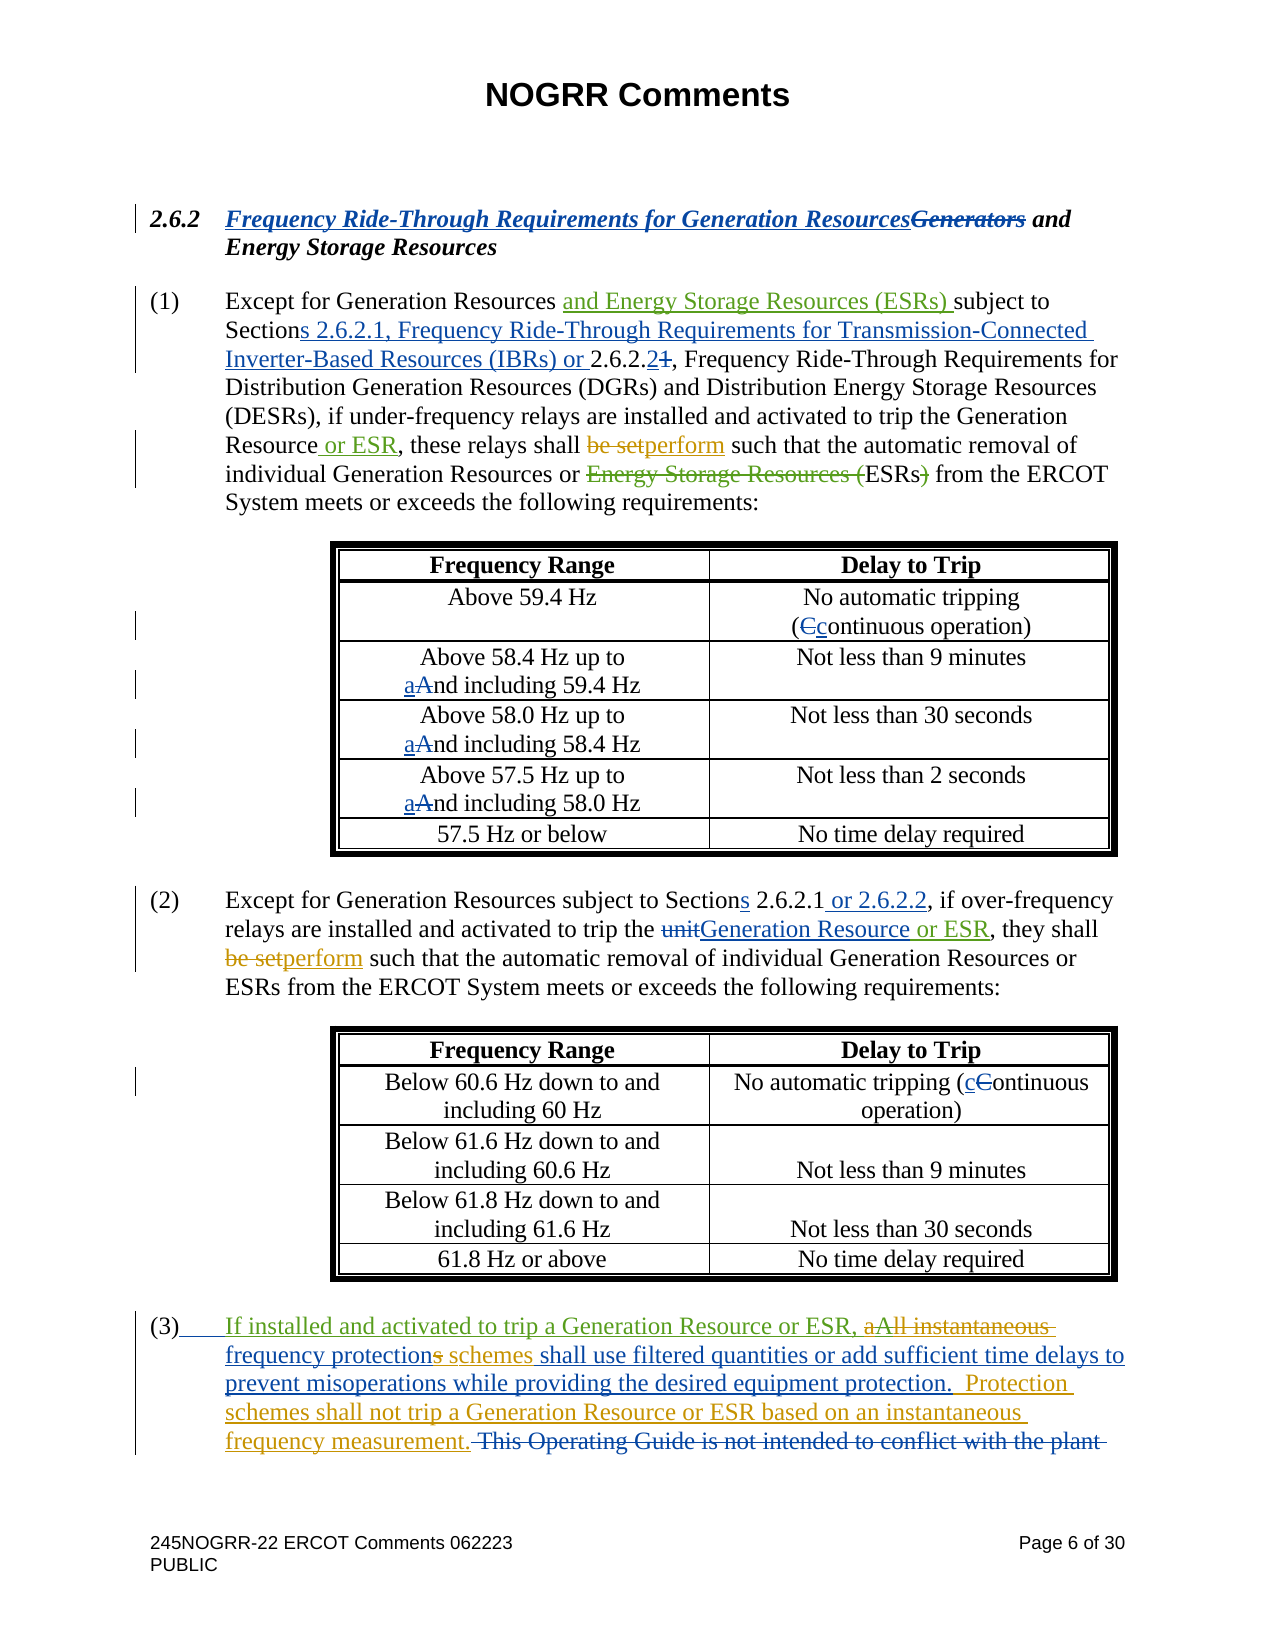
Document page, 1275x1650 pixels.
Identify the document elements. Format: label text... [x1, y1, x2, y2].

text 2.6.2 and Energy Storage Resources [150, 204, 1125, 261]
table_cell Below 61.6 Hz down to and including 60.6 Hz [340, 1126, 709, 1183]
table_cell Below 61.8 Hz down to and including 61.6 Hz [340, 1185, 709, 1242]
table_header [340, 551, 709, 579]
text (1) Except for Generation Resources subject to Section2.6.2., Frequency Ride-Through Requirements for Distribution Generation Resources (DGRs) and Distribution Energy Storage Resources (DESRs), if under-frequency relays are installed and activated to trip the Generation Resource, these relays shall such that the automatic removal of individual Generation Resources or ESRs from the ERCOT System meets or exceeds the following requirements: [150, 286, 1125, 516]
table_cell No automatic tripping (ontinuous operation) [710, 1067, 1108, 1124]
table_cell Below 60.6 Hz down to and including 60 Hz [340, 1067, 709, 1124]
text (3) [150, 1311, 1125, 1455]
table_cell 61.8 Hz or above [340, 1244, 709, 1273]
table_cell No time delay required [710, 1244, 1108, 1273]
table_cell No automatic tripping (ontinuous operation) [710, 583, 1108, 640]
table_cell 57.5 Hz or below [340, 819, 709, 847]
table_header [340, 1035, 709, 1064]
table_cell No time delay required [710, 819, 1108, 847]
table_cell Above 59.4 Hz [340, 583, 709, 640]
table_cell Not less than 30 seconds [710, 701, 1108, 758]
text (2) Except for Generation Resources subject to Section 2.6.2.1, if over-frequency relays are installed and activated to trip the , they shall such that the automatic removal of individual Generation Resources or ESRs from the ERCOT System meets or exceeds the following requirements: [150, 886, 1125, 1001]
table_cell Not less than 9 minutes [710, 1126, 1108, 1183]
table_header Delay to Trip [710, 551, 1108, 579]
table_header Delay to Trip [710, 1035, 1108, 1064]
table_cell Above 58.4 Hz up to nd including 59.4 Hz [340, 642, 709, 699]
table_cell Not less than 2 seconds [710, 760, 1108, 817]
table_cell Above 58.0 Hz up to nd including 58.4 Hz [340, 701, 709, 758]
table_cell Above 57.5 Hz up to nd including 58.0 Hz [340, 760, 709, 817]
table_cell Not less than 9 minutes [710, 642, 1108, 699]
table_cell Not less than 30 seconds [710, 1185, 1108, 1242]
